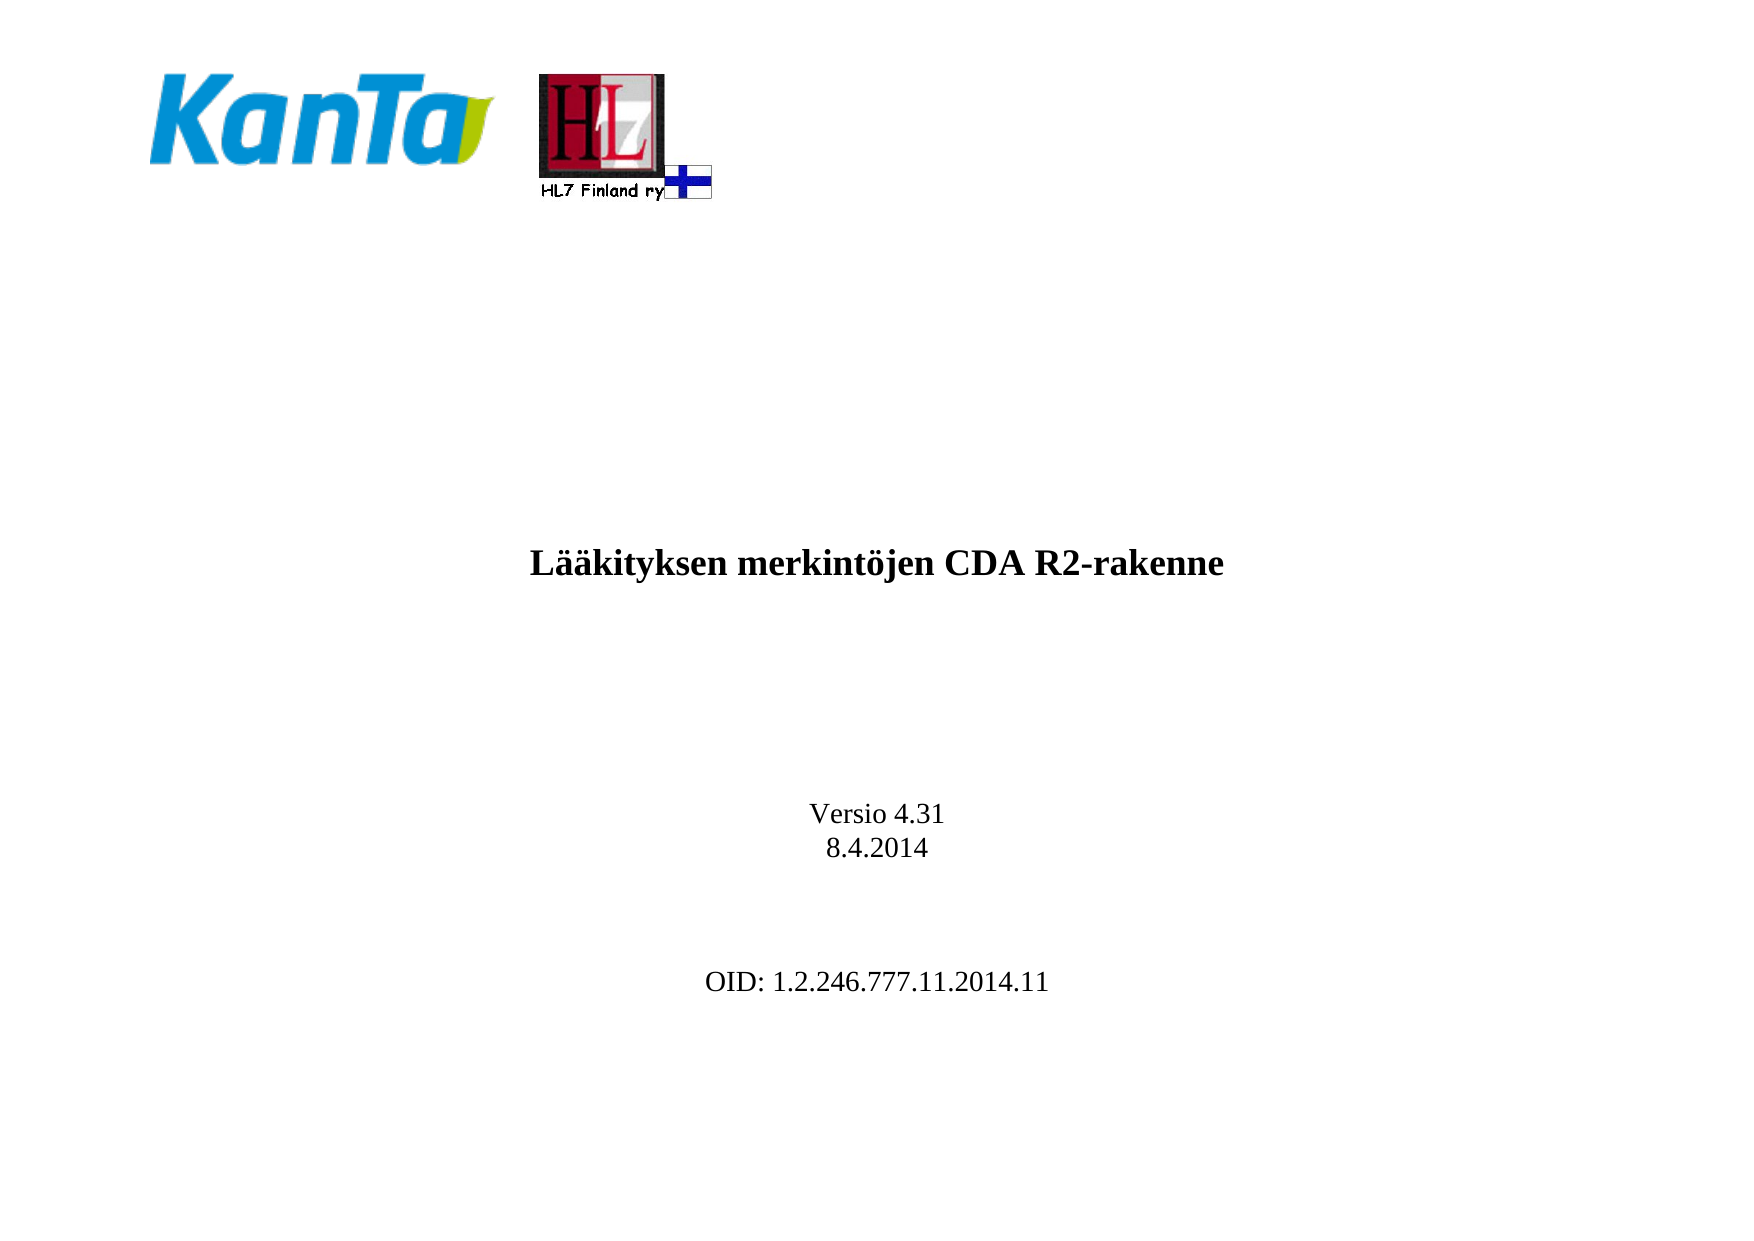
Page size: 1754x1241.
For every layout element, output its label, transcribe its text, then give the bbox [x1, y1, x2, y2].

text Versio 4.31 [150, 796, 1604, 830]
picture [533, 73, 714, 204]
picture [150, 73, 496, 166]
subtitle Lääkityksen merkintöjen CDA R2-rakenne [150, 540, 1604, 583]
text 8.4.2014 [150, 830, 1604, 863]
text OID: 1.2.246.777.11.2014.11 [150, 964, 1604, 998]
